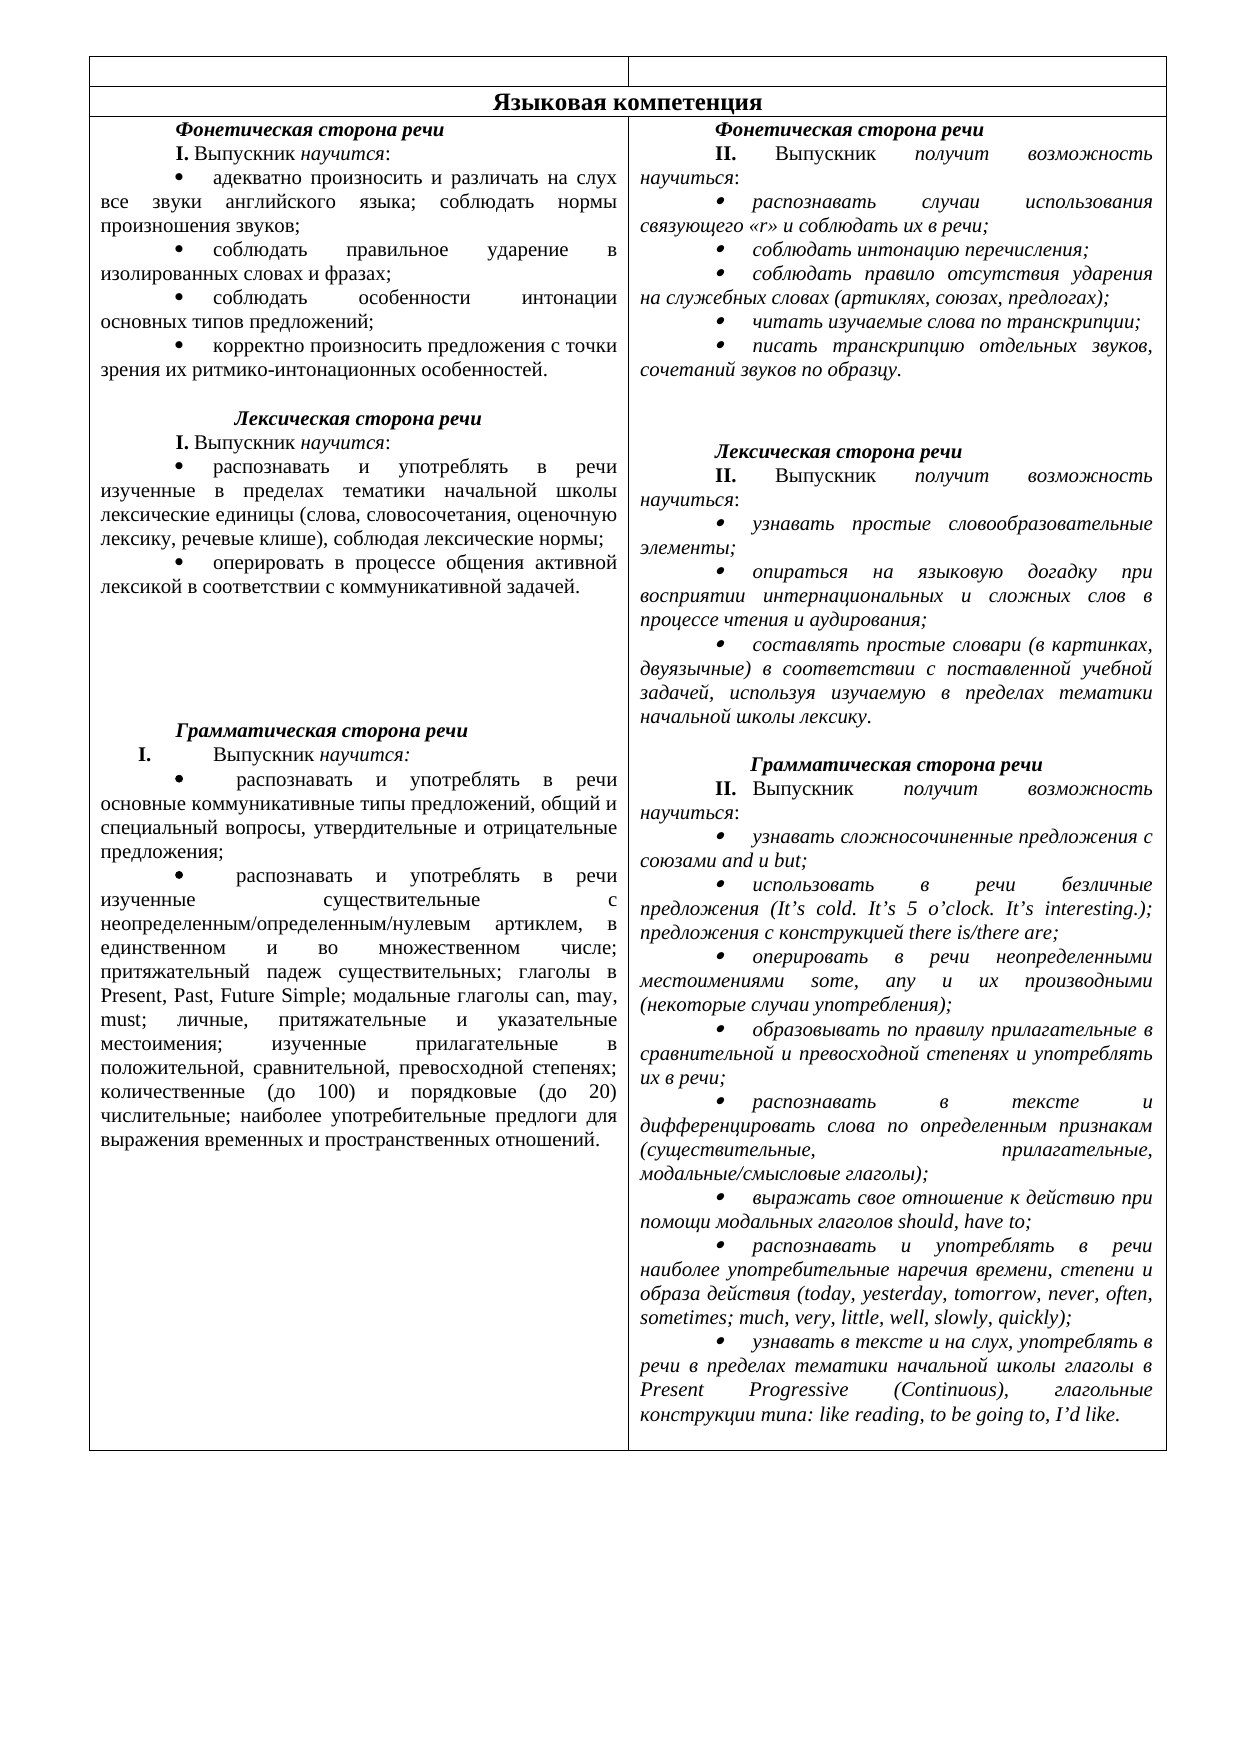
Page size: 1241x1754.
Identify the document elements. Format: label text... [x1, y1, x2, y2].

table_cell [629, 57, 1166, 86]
table_cell Фонетическая сторона речи II. Выпускник получит возможность научиться: распознавать случаи использования связующего «r» и соблюдать их в речи; соблюдать интонацию перечисления; соблюдать правило отсутствия ударения на служебных словах (артиклях, союзах, предлогах); читать изучаемые слова по транскрипции; писать транскрипцию отдельных звуков, сочетаний звуков по образцу. Лексическая сторона речи II. Выпускник получит возможность научиться: узнавать простые словообразовательные элементы; опираться на языковую догадку при восприятии интернациональных и сложных слов в процессе чтения и аудирования; составлять простые словари (в картинках, двуязычные) в соответствии с поставленной учебной задачей, используя изучаемую в пределах тематики начальной школы лексику. Грамматическая сторона речи Выпускник получит возможность научиться: узнавать сложносочиненные предложения с союзами and и but; использовать в речи безличные предложения (It’s cold. It’s 5 o’clock. It’s interesting.); предложения с конструкцией there is/there are; оперировать в речи неопределенными местоимениями some, any и их производными (некоторые случаи употребления); образовывать по правилу прилагательные в сравнительной и превосходной степенях и употреблять их в речи; распознавать в тексте и дифференцировать слова по определенным признакам (существительные, прилагательные, модальные/смысловые глаголы); выражать свое отношение к действию при помощи модальных глаголов should, have to; распознавать и употреблять в речи наиболее употребительные наречия времени, степени и образа действия (today, yesterday, tomorrow, never, often, sometimes; much, very, little, well, slowly, quickly); узнавать в тексте и на слух, употреблять в речи в пределах тематики начальной школы глаголы в Present Progressive (Continuous), глагольные конструкции типа: like reading, to be going to, I’d like. [629, 117, 1166, 1449]
table_cell Языковая компетенция [90, 87, 1166, 116]
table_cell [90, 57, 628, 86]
table_cell Фонетическая сторона речи I. Выпускник научится: адекватно произносить и различать на слух все звуки английского языка; соблюдать нормы произношения звуков; соблюдать правильное ударение в изолированных словах и фразах; соблюдать особенности интонации основных типов предложений; корректно произносить предложения с точки зрения их ритмико-интонационных особенностей. Лексическая сторона речи I. Выпускник научится: распознавать и употреблять в речи изученные в пределах тематики начальной школы лексические единицы (слова, словосочетания, оценочную лексику, речевые клише), соблюдая лексические нормы; оперировать в процессе общения активной лексикой в соответствии с коммуникативной задачей. Грамматическая сторона речи Выпускник научится: распознавать и употреблять в речи основные коммуникативные типы предложений, общий и специальный вопросы, утвердительные и отрицательные предложения; распознавать и употреблять в речи изученные существительные с неопределенным/определенным/нулевым артиклем, в единственном и во множественном числе; притяжательный падеж существительных; глаголы в Present, Past, Future Simple; модальные глаголы can, may, must; личные, притяжательные и указательные местоимения; изученные прилагательные в положительной, сравнительной, превосходной степенях; количественные (до 100) и порядковые (до 20) числительные; наиболее употребительные предлоги для выражения временных и пространственных отношений. [90, 117, 628, 1449]
